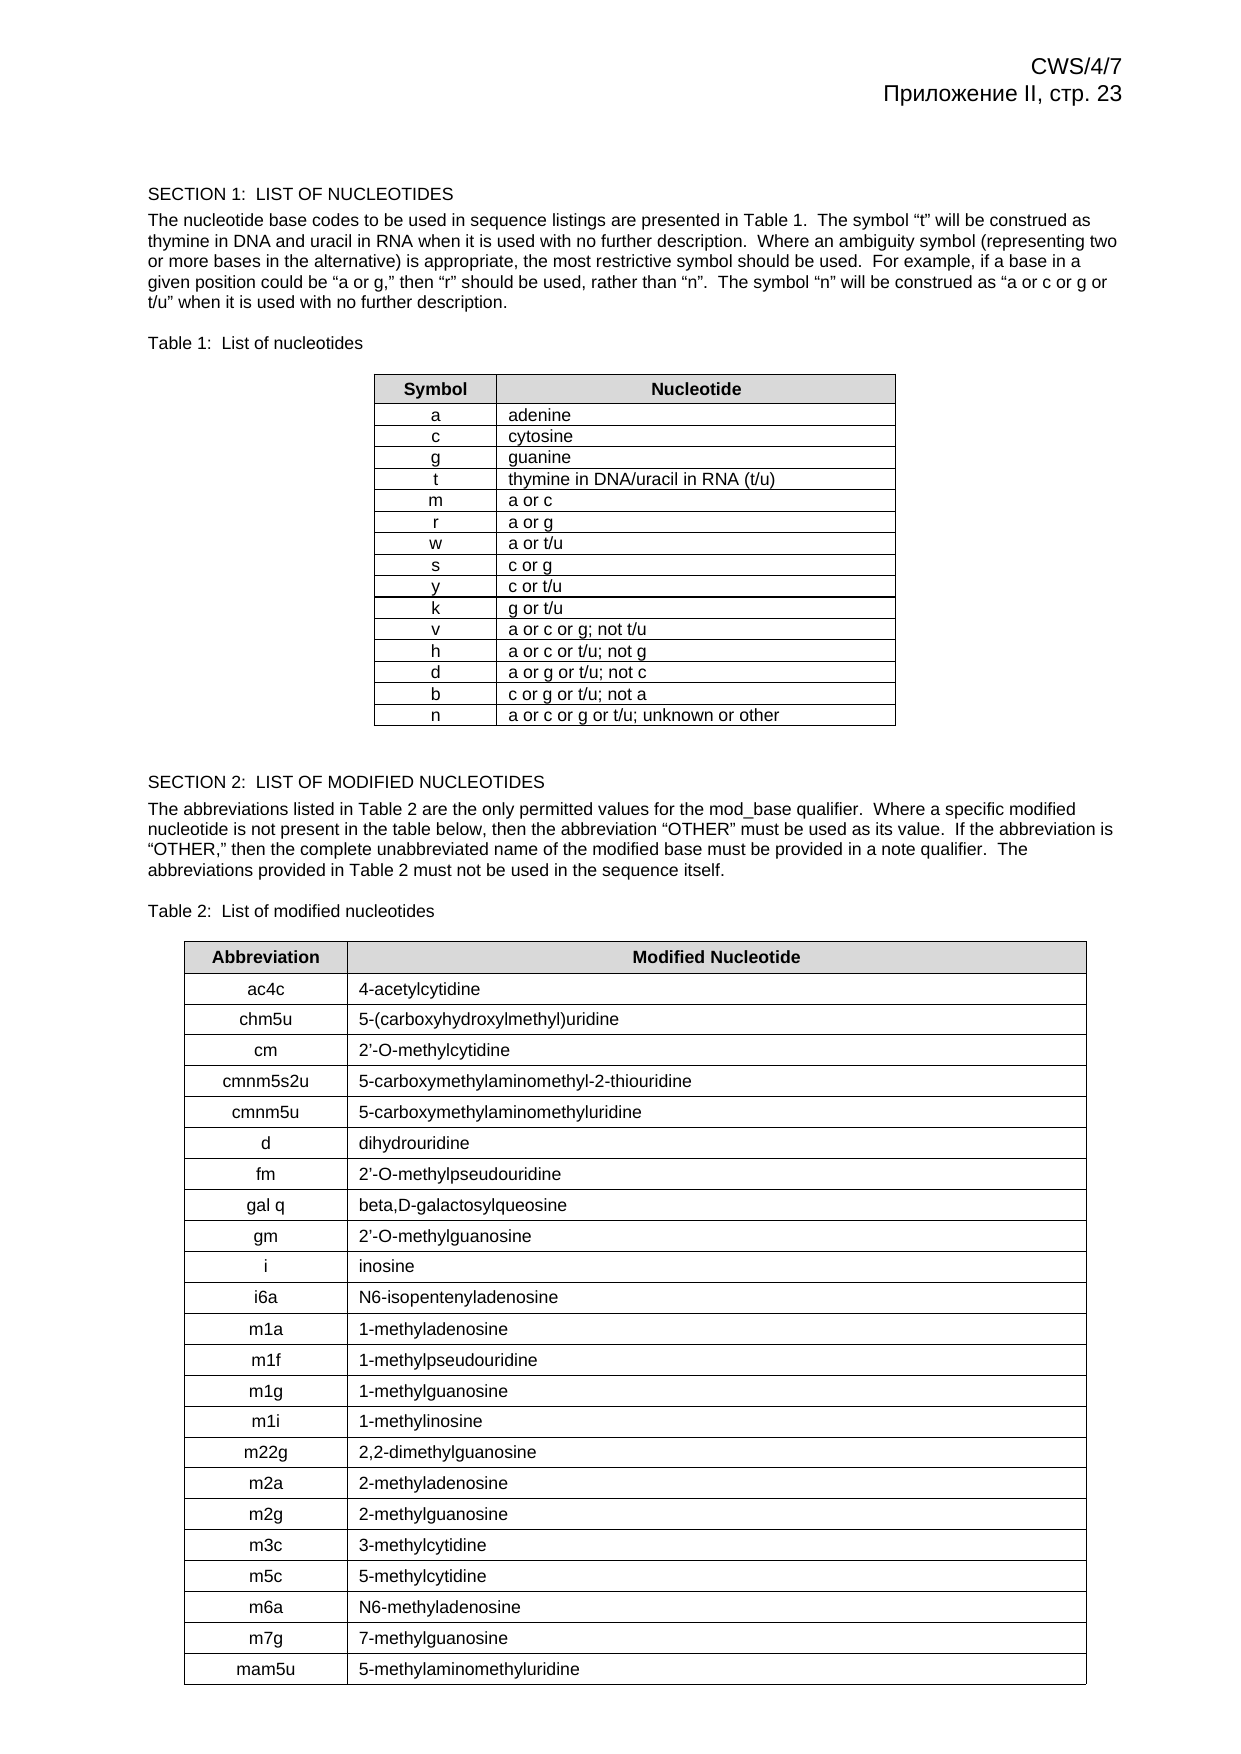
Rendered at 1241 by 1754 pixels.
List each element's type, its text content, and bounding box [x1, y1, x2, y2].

table_cell a or c or t/u; not g [497, 640, 895, 661]
table_cell 2,2-dimethylguanosine [348, 1438, 1086, 1467]
table_cell a or g or t/u; not c [497, 662, 895, 682]
table_cell cmnm5u [185, 1097, 347, 1127]
table_cell 4-acetylcytidine [348, 974, 1086, 1004]
table_cell a or t/u [497, 533, 895, 553]
table_cell mam5u [185, 1654, 347, 1684]
table_cell i6a [185, 1283, 347, 1313]
table_cell 5-methylcytidine [348, 1561, 1086, 1591]
table_cell 2’-O-methylpseudouridine [348, 1159, 1086, 1189]
table_cell m3c [185, 1530, 347, 1560]
table_cell cmnm5s2u [185, 1066, 347, 1096]
table_header Symbol [375, 375, 496, 403]
table_cell b [375, 683, 496, 704]
table_cell h [375, 640, 496, 661]
text The abbreviations listed in Table 2 are the only permitted values for the mod_base qualifier. Where a specific modified nucleotide is not present in the table below, then the abbreviation “OTHER” must be used as its value. If the abbreviation is “OTHER,” then the complete unabbreviated name of the modified base must be provided in a note qualifier. The abbreviations provided in Table 2 must not be used in the sequence itself. [148, 798, 1122, 880]
table_cell 1-methyladenosine [348, 1314, 1086, 1344]
table_cell 1-methylguanosine [348, 1376, 1086, 1406]
text Table 1: List of nucleotides [148, 333, 1122, 353]
table_cell m2a [185, 1468, 347, 1498]
table_cell thymine in DNA/uracil in RNA (t/u) [497, 469, 895, 489]
table_cell chm5u [185, 1005, 347, 1034]
table_header Modified Nucleotide [348, 942, 1086, 973]
table_cell m5c [185, 1561, 347, 1591]
table_cell d [185, 1128, 347, 1158]
table_cell m22g [185, 1438, 347, 1467]
table_cell ac4c [185, 974, 347, 1004]
table_cell 5-(carboxyhydroxylmethyl)uridine [348, 1005, 1086, 1034]
table_cell gm [185, 1221, 347, 1251]
table_cell a or g [497, 512, 895, 532]
table_cell m1a [185, 1314, 347, 1344]
table_cell 5-carboxymethylaminomethyluridine [348, 1097, 1086, 1127]
table_cell c or t/u [497, 576, 895, 596]
table_cell 5-methylaminomethyluridine [348, 1654, 1086, 1684]
table_cell guanine [497, 447, 895, 468]
table_cell n [375, 705, 496, 725]
table_cell cm [185, 1035, 347, 1065]
table_cell g [375, 447, 496, 468]
table_cell fm [185, 1159, 347, 1189]
subtitle SECTION 2: LIST OF MODIFIED NUCLEOTIDES [148, 772, 1122, 792]
table_cell 2-methylguanosine [348, 1499, 1086, 1529]
table_cell v [375, 619, 496, 639]
table_cell 2’-O-methylguanosine [348, 1221, 1086, 1251]
table_cell inosine [348, 1252, 1086, 1282]
table_cell N6-methyladenosine [348, 1592, 1086, 1622]
table_cell i [185, 1252, 347, 1282]
text The nucleotide base codes to be used in sequence listings are presented in Table 1. The symbol “t” will be construed as thymine in DNA and uracil in RNA when it is used with no further description. Where an ambiguity symbol (representing two or more bases in the alternative) is appropriate, the most restrictive symbol should be used. For example, if a base in a given position could be “a or g,” then “r” should be used, rather than “n”. The symbol “n” will be construed as “a or c or g or t/u” when it is used with no further description. [148, 210, 1122, 312]
table_cell 3-methylcytidine [348, 1530, 1086, 1560]
table_cell a or c [497, 490, 895, 511]
table_cell r [375, 512, 496, 532]
table_header Abbreviation [185, 942, 347, 973]
table_cell cytosine [497, 426, 895, 446]
table_cell m [375, 490, 496, 511]
table_cell N6-isopentenyladenosine [348, 1283, 1086, 1313]
table_cell m1i [185, 1407, 347, 1437]
table_cell g or t/u [497, 598, 895, 618]
table_cell c or g [497, 555, 895, 575]
table_cell 5-carboxymethylaminomethyl-2-thiouridine [348, 1066, 1086, 1096]
text Table 2: List of modified nucleotides [148, 900, 1122, 921]
table_cell m1g [185, 1376, 347, 1406]
table_cell gal q [185, 1190, 347, 1220]
table_cell y [375, 576, 496, 596]
table_cell d [375, 662, 496, 682]
table_cell m2g [185, 1499, 347, 1529]
table_cell c or g or t/u; not a [497, 683, 895, 704]
table_cell a [375, 404, 496, 425]
table_cell 2-methyladenosine [348, 1468, 1086, 1498]
table_cell a or c or g; not t/u [497, 619, 895, 639]
subtitle SECTION 1: LIST OF NUCLEOTIDES [148, 183, 1122, 204]
table_cell a or c or g or t/u; unknown or other [497, 705, 895, 725]
table_cell 1-methylpseudouridine [348, 1345, 1086, 1375]
table_cell t [375, 469, 496, 489]
table_cell 7-methylguanosine [348, 1623, 1086, 1653]
table_cell adenine [497, 404, 895, 425]
table_cell 1-methylinosine [348, 1407, 1086, 1437]
table_cell m1f [185, 1345, 347, 1375]
table_cell c [375, 426, 496, 446]
table_cell dihydrouridine [348, 1128, 1086, 1158]
table_cell beta,D-galactosylqueosine [348, 1190, 1086, 1220]
table_cell 2’-O-methylcytidine [348, 1035, 1086, 1065]
table_cell m6a [185, 1592, 347, 1622]
table_cell w [375, 533, 496, 553]
table_cell k [375, 598, 496, 618]
table_header Nucleotide [497, 375, 895, 403]
table_cell m7g [185, 1623, 347, 1653]
table_cell s [375, 555, 496, 575]
